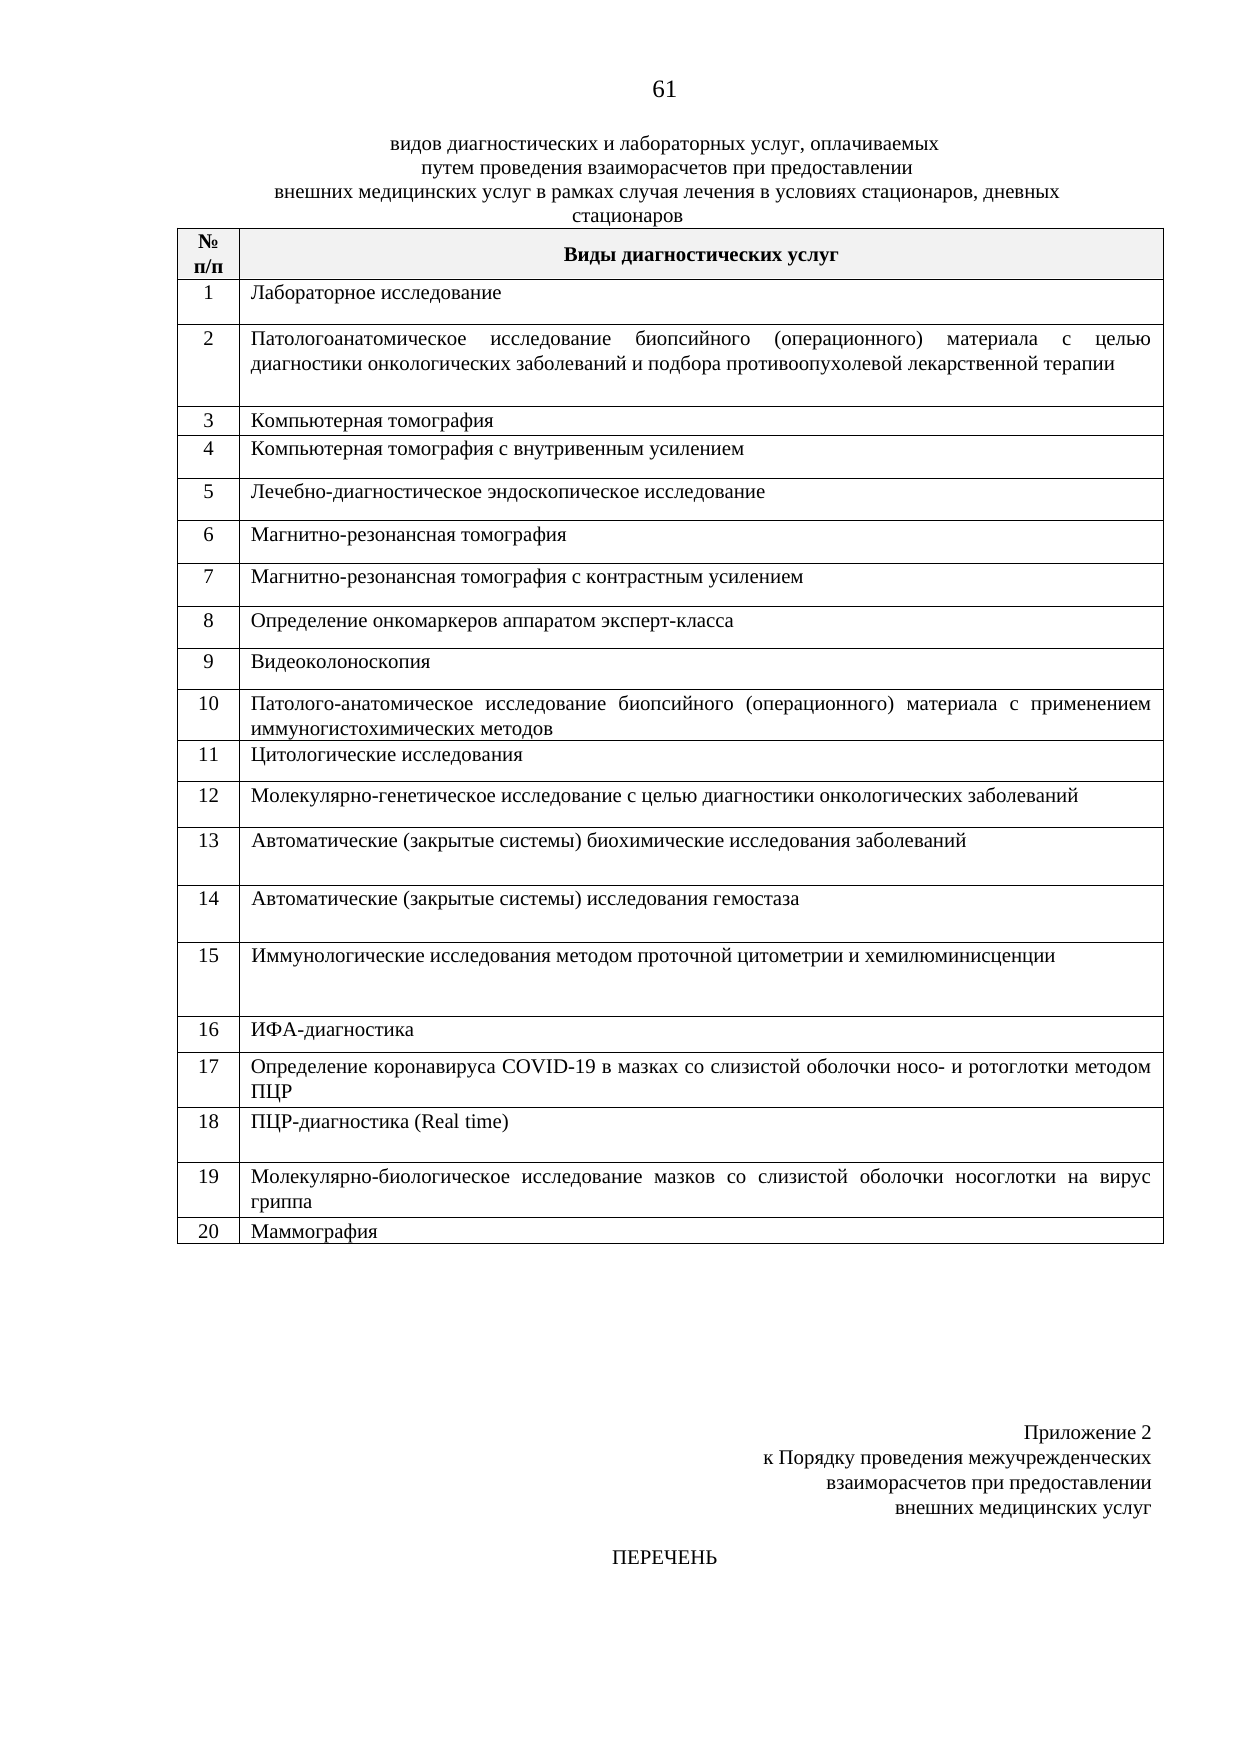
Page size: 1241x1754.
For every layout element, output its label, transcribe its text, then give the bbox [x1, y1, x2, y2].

text Приложение 2 [177, 1419, 1152, 1444]
table_cell Автоматические (закрытые системы) биохимические исследования заболеваний [240, 828, 1163, 885]
table_cell 20 [178, 1218, 239, 1243]
table_cell 18 [178, 1108, 239, 1162]
table_cell ПЦР-диагностика (Real time) [240, 1108, 1163, 1162]
table_cell 14 [178, 886, 239, 942]
table_cell 9 [178, 649, 239, 689]
table_header № п/п [178, 229, 239, 278]
table_cell 12 [178, 782, 239, 827]
table_cell Магнитно-резонансная томография с контрастным усилением [240, 564, 1163, 606]
table_cell 19 [178, 1163, 239, 1217]
table_cell 17 [178, 1053, 239, 1107]
table_cell Маммография [240, 1218, 1163, 1243]
table_cell 1 [178, 280, 239, 324]
table_header Виды диагностических услуг [240, 229, 1163, 278]
table_cell Лечебно-диагностическое эндоскопическое исследование [240, 479, 1163, 520]
text путем проведения взаиморасчетов при предоставлении [177, 155, 1078, 179]
text к Порядку проведения межучрежденческих [177, 1444, 1152, 1469]
table_cell 16 [178, 1017, 239, 1052]
table_cell Компьютерная томография с внутривенным усилением [240, 436, 1163, 478]
table_cell 7 [178, 564, 239, 606]
table_cell 10 [178, 690, 239, 740]
table_cell Цитологические исследования [240, 741, 1163, 781]
table_cell ИФА-диагностика [240, 1017, 1163, 1052]
table_cell 13 [178, 828, 239, 885]
table_cell Патолого-анатомическое исследование биопсийного (операционного) материала с применением иммуногистохимических методов [240, 690, 1163, 740]
table_cell Молекулярно-биологическое исследование мазков со слизистой оболочки носоглотки на вирус гриппа [240, 1163, 1163, 1217]
table_cell Видеоколоноскопия [240, 649, 1163, 689]
table_cell 8 [178, 607, 239, 647]
table_cell Молекулярно-генетическое исследование с целью диагностики онкологических заболеваний [240, 782, 1163, 827]
table_cell 5 [178, 479, 239, 520]
table_cell 11 [178, 741, 239, 781]
text видов диагностических и лабораторных услуг, оплачиваемых [177, 131, 1078, 155]
table_cell Патологоанатомическое исследование биопсийного (операционного) материала с целью диагностики онкологических заболеваний и подбора противоопухолевой лекарственной терапии [240, 325, 1163, 406]
table_cell Иммунологические исследования методом проточной цитометрии и хемилюминисценции [240, 943, 1163, 1016]
table_cell Определение онкомаркеров аппаратом эксперт-класса [240, 607, 1163, 647]
table_cell Автоматические (закрытые системы) исследования гемостаза [240, 886, 1163, 942]
table_cell Компьютерная томография [240, 407, 1163, 435]
text ПЕРЕЧЕНЬ [177, 1544, 1078, 1569]
table_cell Лабораторное исследование [240, 280, 1163, 324]
table_cell Магнитно-резонансная томография [240, 521, 1163, 563]
table_cell 15 [178, 943, 239, 1016]
table_cell 4 [178, 436, 239, 478]
text внешних медицинских услуг [177, 1494, 1152, 1519]
table_cell Определение коронавируса COVID-19 в мазках со слизистой оболочки носо- и ротоглотки методом ПЦР [240, 1053, 1163, 1107]
table_cell 2 [178, 325, 239, 406]
text внешних медицинских услуг в рамках случая лечения в условиях стационаров, дневных стационаров [177, 179, 1078, 227]
text взаиморасчетов при предоставлении [177, 1469, 1152, 1494]
table_cell 6 [178, 521, 239, 563]
table_cell 3 [178, 407, 239, 435]
